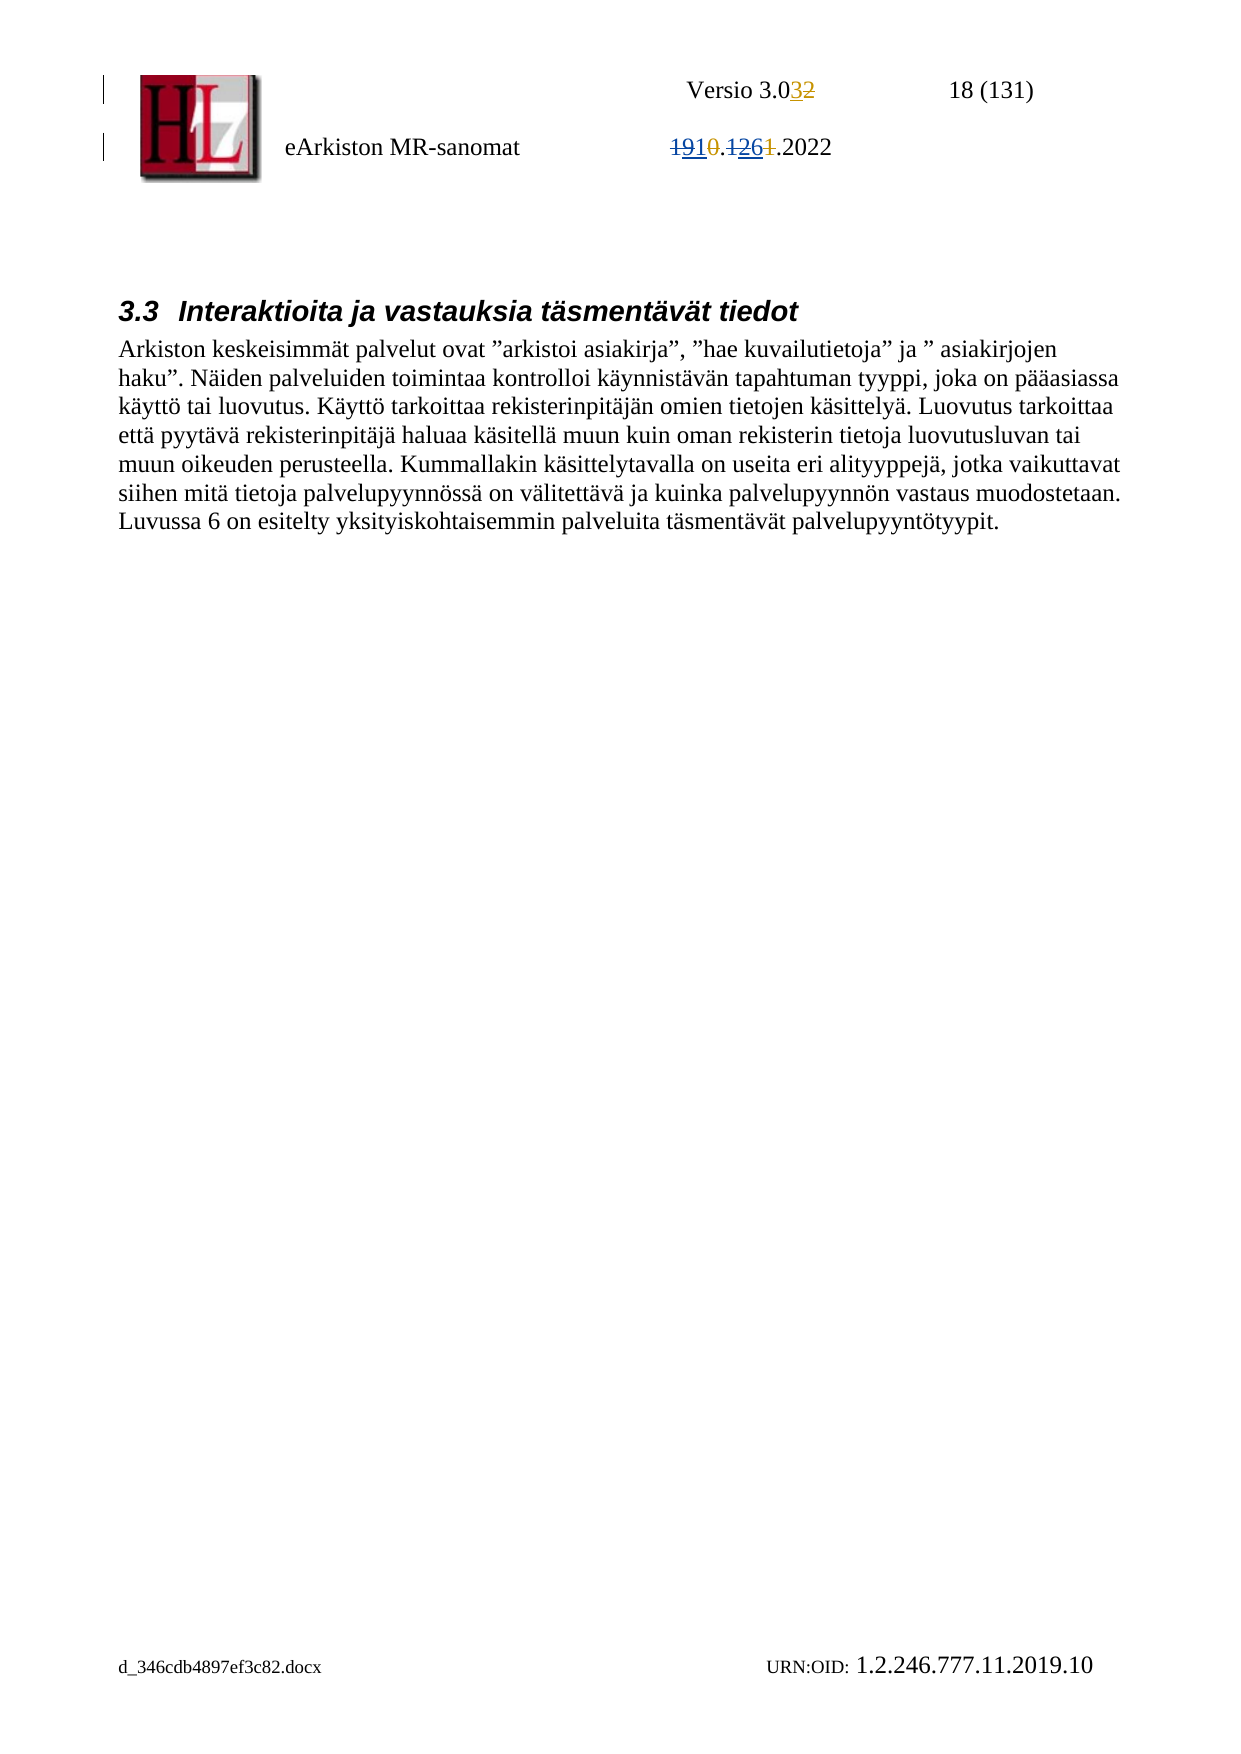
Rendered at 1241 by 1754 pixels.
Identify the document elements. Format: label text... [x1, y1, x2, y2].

subtitle Interaktioita ja vastauksia täsmentävät tiedot [118, 294, 1122, 328]
text Arkiston keskeisimmät palvelut ovat ”arkistoi asiakirja”, ”hae kuvailutietoja” ja ” asiakirjojen haku”. Näiden palveluiden toimintaa kontrolloi käynnistävän tapahtuman tyyppi, joka on pääasiassa käyttö tai luovutus. Käyttö tarkoittaa rekisterinpitäjän omien tietojen käsittelyä. Luovutus tarkoittaa että pyytävä rekisterinpitäjä haluaa käsitellä muun kuin oman rekisterin tietoja luovutusluvan tai muun oikeuden perusteella. Kummallakin käsittelytavalla on useita eri alityyppejä, jotka vaikuttavat siihen mitä tietoja palvelupyynnössä on välitettävä ja kuinka palvelupyynnön vastaus muodostetaan. Luvussa 6 on esitelty yksityiskohtaisemmin palveluita täsmentävät palvelupyyntötyypit. [118, 334, 1122, 535]
picture [140, 75, 263, 183]
